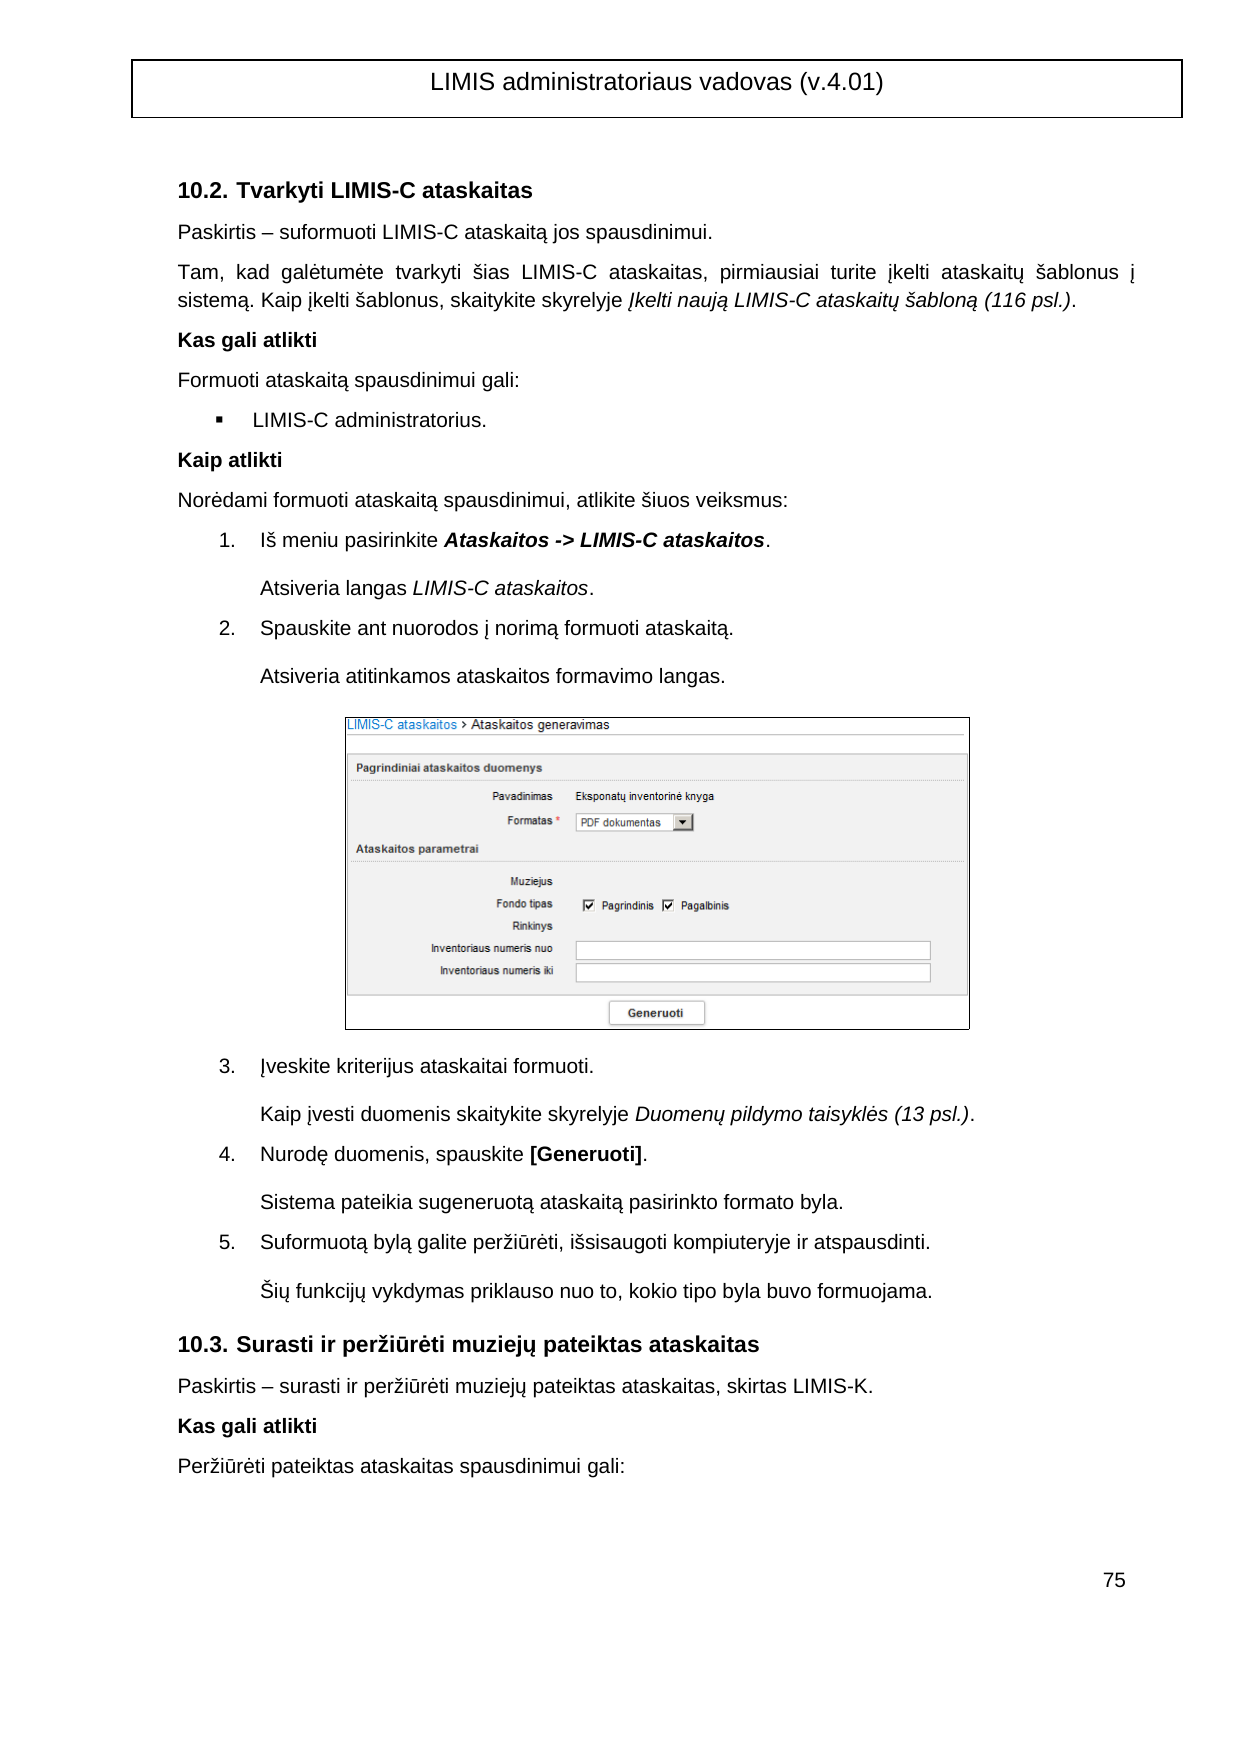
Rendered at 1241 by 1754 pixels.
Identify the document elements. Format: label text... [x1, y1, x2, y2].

picture [346, 718, 969, 1029]
text Suformuotą bylą galite peržiūrėti, išsisaugoti kompiuteryje ir atspausdinti. [218, 1230, 1137, 1254]
text Atsiveria langas LIMIS-C ataskaitos. [260, 576, 1137, 600]
text Atsiveria atitinkamos ataskaitos formavimo langas. [260, 664, 1137, 688]
text Nurodę duomenis, spauskite [Generuoti]. [218, 1142, 1137, 1166]
text Tam, kad galėtumėte tvarkyti šias LIMIS-C ataskaitas, pirmiausiai turite įkelti ataskaitų šablonus į sistemą. Kaip įkelti šablonus, skaitykite skyrelyje Įkelti naują LIMIS-C ataskaitų šabloną (92 psl.). [177, 260, 1137, 311]
subtitle Kas gali atlikti [177, 327, 1137, 351]
text Sistema pateikia sugeneruotą ataskaitą pasirinkto formato byla. [260, 1190, 1137, 1214]
text Spauskite ant nuorodos į norimą formuoti ataskaitą. [218, 616, 1137, 640]
subtitle Kas gali atlikti [177, 1414, 1137, 1438]
text LIMIS-C administratorius. [214, 407, 1137, 431]
text Peržiūrėti pateiktas ataskaitas spausdinimui gali: [177, 1454, 1137, 1478]
text Paskirtis – suformuoti LIMIS-C ataskaitą jos spausdinimui. [177, 220, 1137, 244]
text Šių funkcijų vykdymas priklauso nuo to, kokio tipo byla buvo formuojama. [260, 1278, 1137, 1302]
text Norėdami formuoti ataskaitą spausdinimui, atlikite šiuos veiksmus: [177, 487, 1137, 511]
text Paskirtis – surasti ir peržiūrėti muziejų pateiktas ataskaitas, skirtas LIMIS-K. [177, 1374, 1137, 1398]
text Įveskite kriterijus ataskaitai formuoti. [218, 1053, 1137, 1077]
subtitle Kaip atlikti [177, 447, 1137, 471]
text Kaip įvesti duomenis skaitykite skyrelyje Duomenų pildymo taisyklės (8 psl.). [260, 1102, 1137, 1126]
text Formuoti ataskaitą spausdinimui gali: [177, 367, 1137, 391]
list Iš meniu pasirinkite Ataskaitos -> LIMIS-C ataskaitos. [218, 527, 1137, 551]
subtitle Surasti ir peržiūrėti muziejų pateiktas ataskaitas [177, 1331, 1137, 1357]
subtitle Tvarkyti LIMIS-C ataskaitas [177, 177, 1137, 203]
